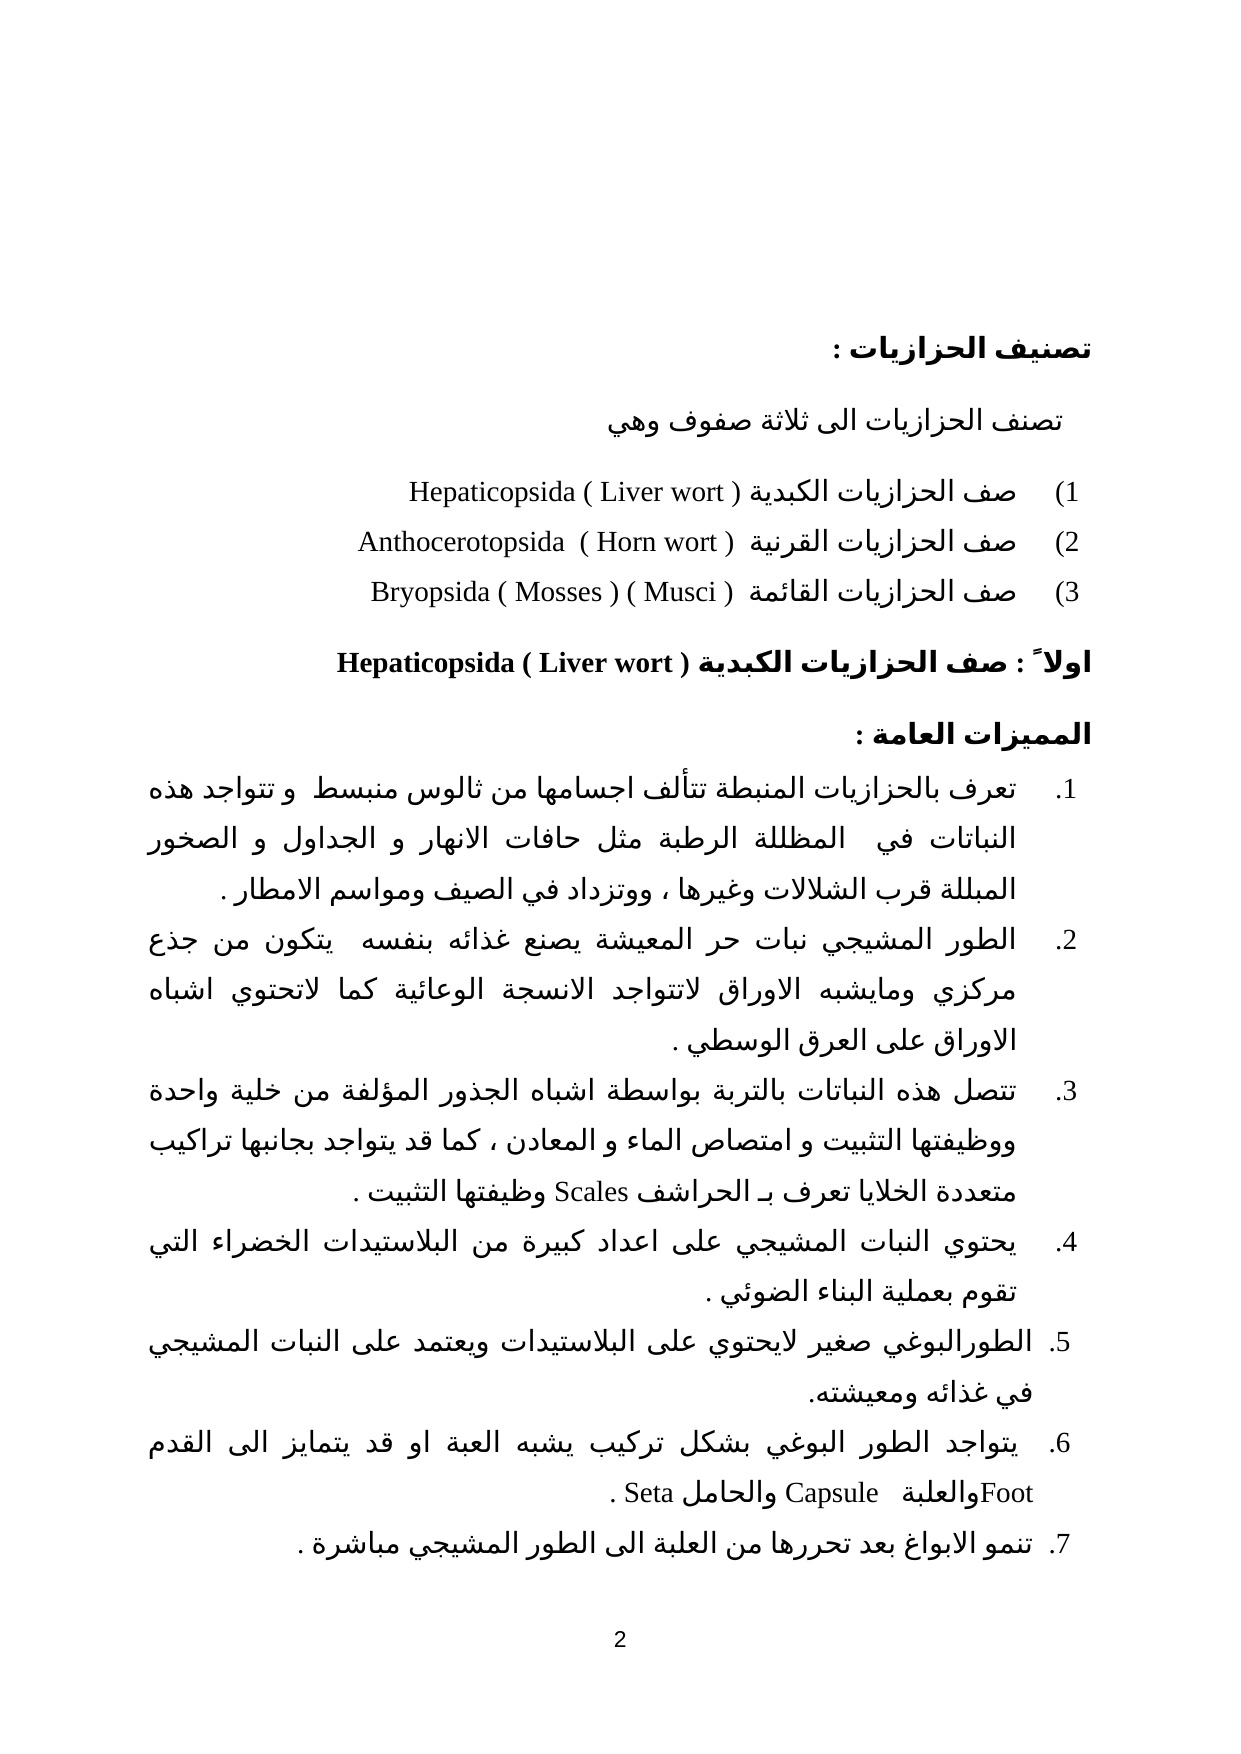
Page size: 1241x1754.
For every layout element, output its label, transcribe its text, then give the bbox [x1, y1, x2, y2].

text تصنف الحزازيات الى ثلاثة صفوف وهي [148, 403, 1092, 436]
list الطور المشيجي نبات حر المعيشة يصنع غذائه بنفسه يتكون من جذع مركزي ومايشبه الاوراق لاتتواجد الانسجة الوعائية كما لاتحتوي اشباه الاوراق على العرق الوسطي . [148, 922, 1055, 1056]
text اولا ً : صف الحزازيات الكبدية Hepaticopsida ( Liver wort ) [148, 646, 1092, 679]
list تتصل هذه النباتات بالتربة بواسطة اشباه الجذور المؤلفة من خلية واحدة ووظيفتها التثبيت و امتصاص الماء و المعادن ، كما قد يتواجد بجانبها تراكيب متعددة الخلايا تعرف بـ الحراشف Scales وظيفتها التثبيت . [148, 1073, 1055, 1207]
text المميزات العامة : [148, 717, 1092, 750]
list صف الحزازيات القائمة Bryopsida ( Mosses ) ( Musci ) [148, 574, 1055, 608]
list صف الحزازيات الكبدية Hepaticopsida ( Liver wort ) [148, 474, 1055, 507]
list تعرف بالحزازيات المنبطة تتألف اجسامها من ثالوس منبسط و تتواجد هذه النباتات في المظللة الرطبة مثل حافات الانهار و الجداول و الصخور المبللة قرب الشلالات وغيرها ، ووتزداد في الصيف ومواسم الامطار . [148, 771, 1055, 905]
list يحتوي النبات المشيجي على اعداد كبيرة من البلاستيدات الخضراء التي تقوم بعملية البناء الضوئي . [148, 1224, 1055, 1308]
text تصنيف الحزازيات : [148, 332, 1092, 365]
list الطورالبوغي صغير لايحتوي على البلاستيدات ويعتمد على النبات المشيجي في غذائه ومعيشته. [148, 1324, 1048, 1408]
list صف الحزازيات القرنية Anthocerotopsida ( Horn wort ) [148, 524, 1055, 558]
list يتواجد الطور البوغي بشكل تركيب يشبه العبة او قد يتمايز الى القدم Footوالعلبة Capsule والحامل Seta . [148, 1425, 1048, 1509]
list تنمو الابواغ بعد تحررها من العلبة الى الطور المشيجي مباشرة . [148, 1526, 1048, 1559]
